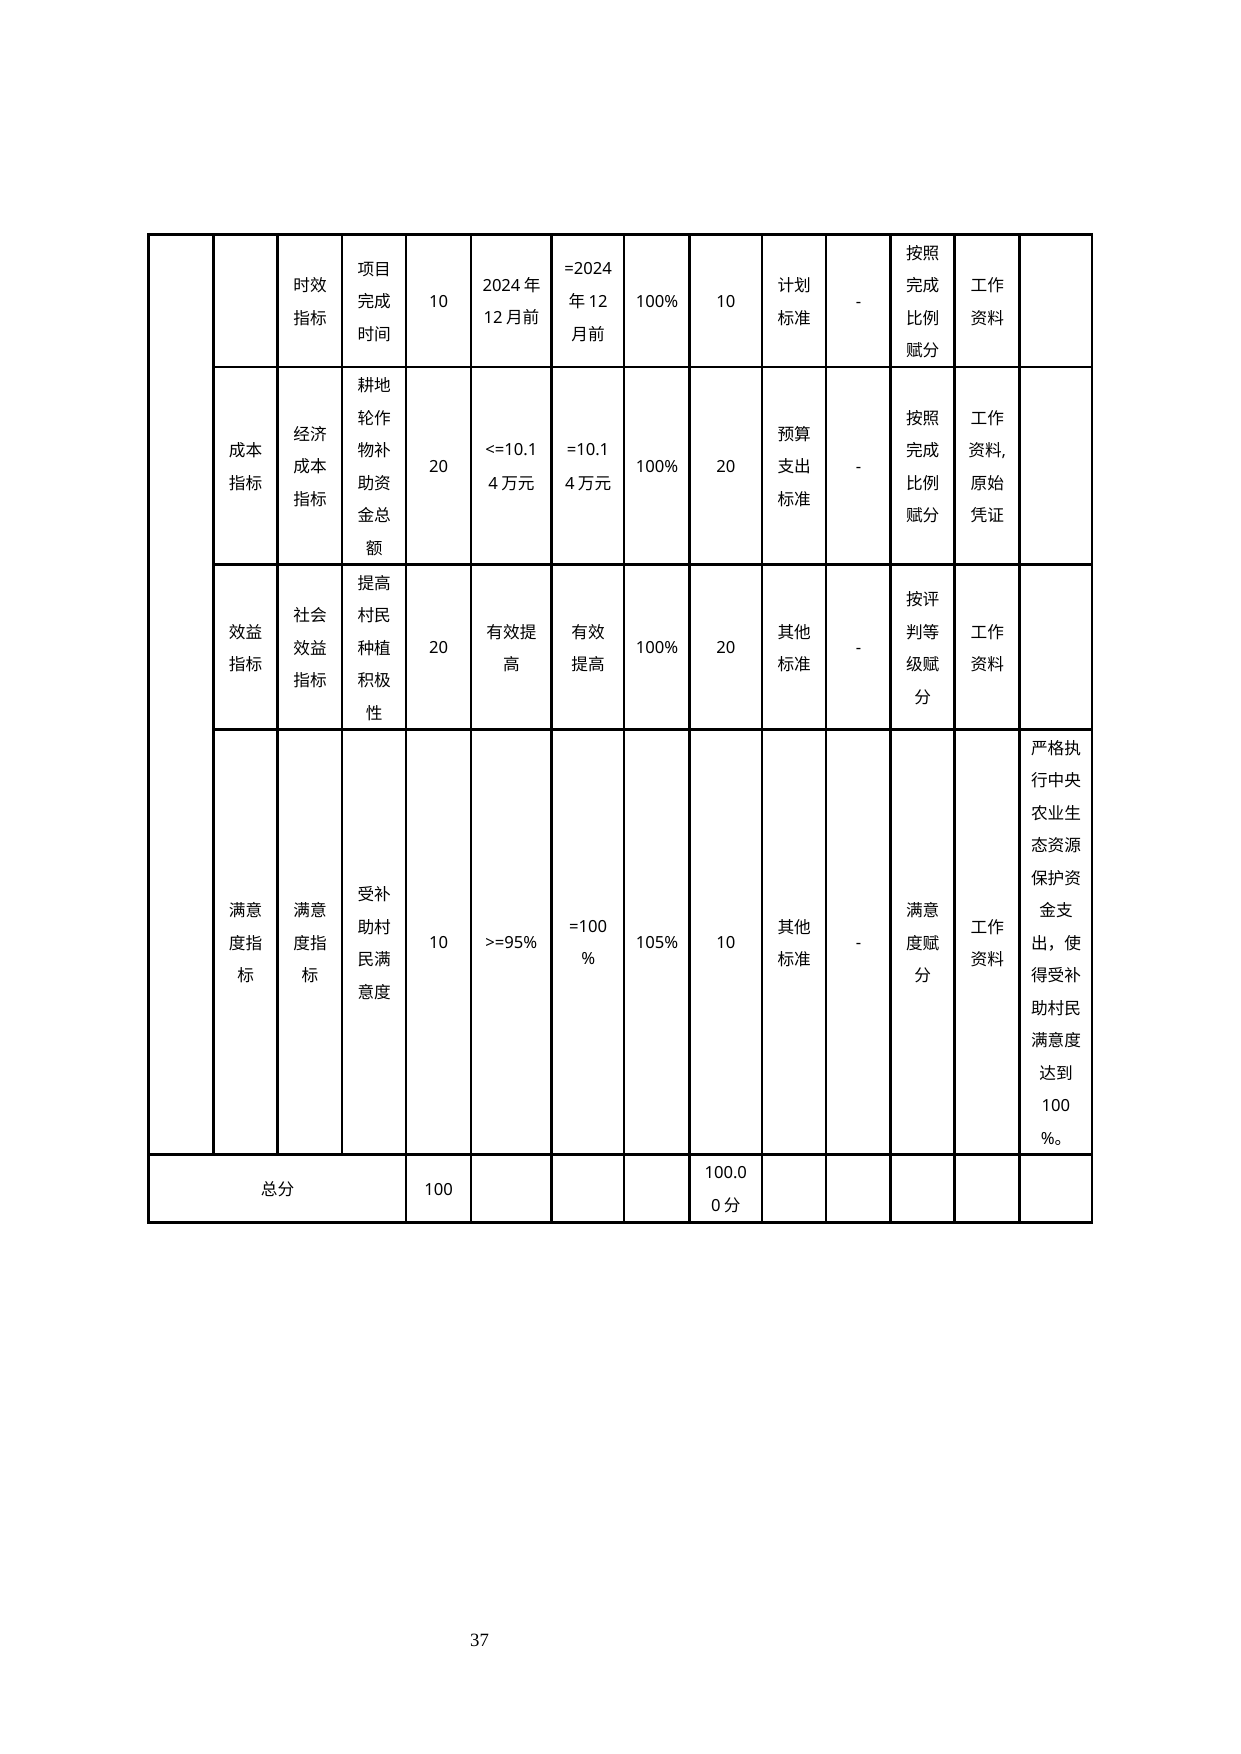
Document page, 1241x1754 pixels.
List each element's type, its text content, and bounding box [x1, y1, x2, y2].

table_cell [1021, 368, 1091, 563]
table_cell =100% [553, 731, 623, 1153]
table_cell [892, 1156, 953, 1221]
table_cell 工作资料 [956, 236, 1018, 366]
table_cell - [827, 566, 889, 728]
table_cell 100.00分 [691, 1156, 761, 1221]
table_cell 工作资料,原始凭证 [956, 368, 1018, 563]
table_cell 10 [407, 731, 470, 1153]
table_cell 100% [625, 236, 688, 366]
table_cell 20 [691, 368, 761, 563]
table_cell 受补助村民满意度 [343, 731, 405, 1153]
table_cell - [827, 236, 889, 366]
table_cell [827, 1156, 889, 1221]
table_cell 有效提高 [472, 566, 550, 728]
table_cell 经济成本指标 [279, 368, 341, 563]
table_cell 社会效益指标 [279, 566, 341, 728]
table_cell 耕地轮作物补助资金总额 [343, 368, 405, 563]
table_cell [1021, 566, 1091, 728]
table_cell 工作资料 [956, 566, 1018, 728]
table_cell 2024年12月前 [472, 236, 550, 366]
table_cell 10 [691, 731, 761, 1153]
table_cell 满意度指标 [215, 731, 276, 1153]
table_cell =10.14万元 [553, 368, 623, 563]
table_cell - [827, 368, 889, 563]
table_cell 按照完成比例赋分 [892, 368, 953, 563]
table_cell [1021, 1156, 1091, 1221]
table_cell 满意度赋分 [892, 731, 953, 1153]
table_cell [625, 1156, 688, 1221]
table_cell 提高村民种植积极性 [343, 566, 405, 728]
table_cell 10 [691, 236, 761, 366]
table_cell 其他标准 [763, 566, 825, 728]
table_cell 时效指标 [279, 236, 341, 366]
table_cell 项目完成时间 [343, 236, 405, 366]
table_cell >=95% [472, 731, 550, 1153]
table_cell =2024年12月前 [553, 236, 623, 366]
table_cell 100% [625, 566, 688, 728]
table_cell 严格执行中央农业生态资源保护资金支出，使得受补助村民满意度达到100%。 [1021, 731, 1091, 1153]
table_cell 20 [691, 566, 761, 728]
table_cell 其他标准 [763, 731, 825, 1153]
table_cell 按照完成比例赋分 [892, 236, 953, 366]
table_cell 100% [625, 368, 688, 563]
table_cell 预算支出标准 [763, 368, 825, 563]
table_cell 100 [407, 1156, 470, 1221]
table_cell - [827, 731, 889, 1153]
table_cell 有效提高 [553, 566, 623, 728]
table_cell [956, 1156, 1018, 1221]
table_cell <=10.14万元 [472, 368, 550, 563]
table_cell [472, 1156, 550, 1221]
table_cell 效益指标 [215, 566, 276, 728]
table_cell [553, 1156, 623, 1221]
table_cell 工作资料 [956, 731, 1018, 1153]
table_cell 20 [407, 566, 470, 728]
table_cell 10 [407, 236, 470, 366]
table_cell [1021, 236, 1091, 366]
table_cell 按评判等级赋分 [892, 566, 953, 728]
table_cell 计划标准 [763, 236, 825, 366]
table_cell 成本指标 [215, 368, 276, 563]
table_cell 20 [407, 368, 470, 563]
table_cell 满意度指标 [279, 731, 341, 1153]
table_cell 总分 [150, 1156, 405, 1221]
table_cell [763, 1156, 825, 1221]
table_cell 105% [625, 731, 688, 1153]
